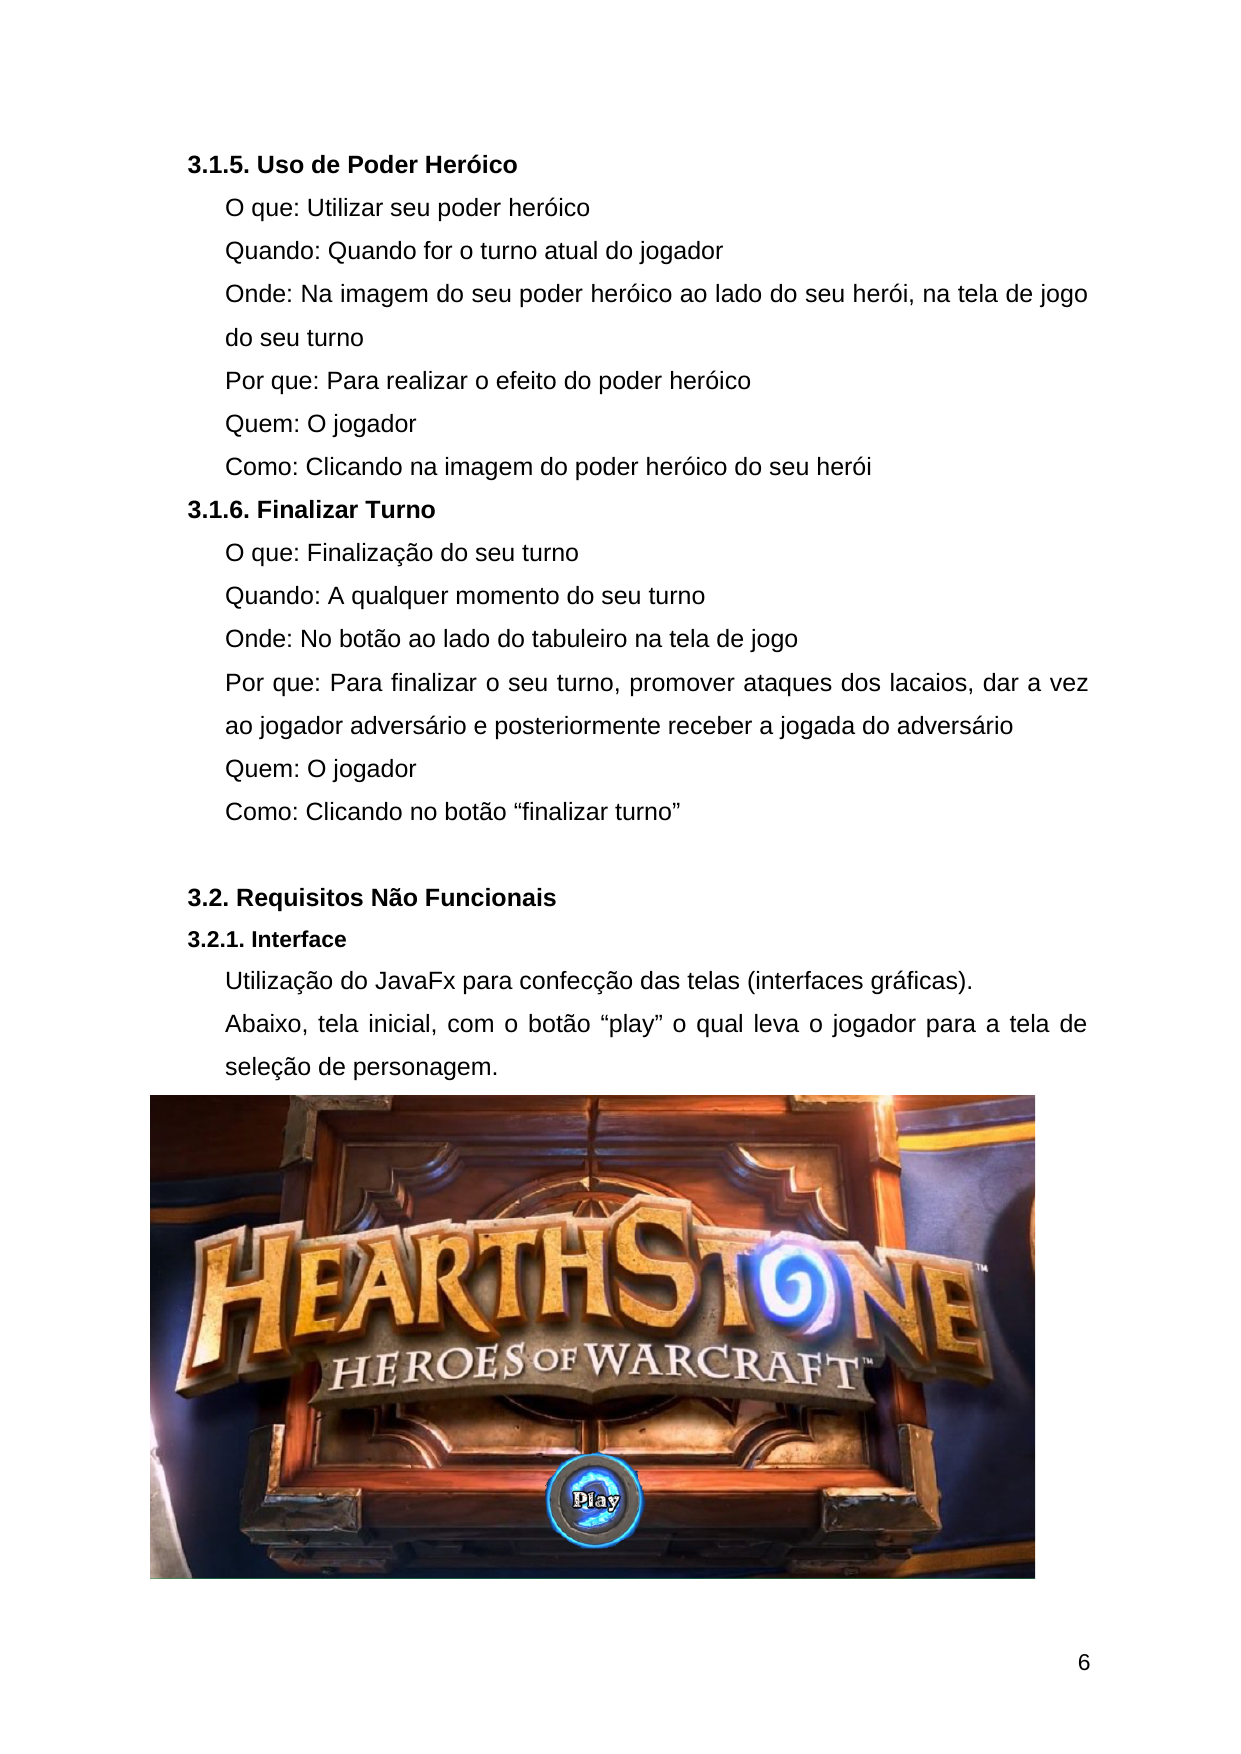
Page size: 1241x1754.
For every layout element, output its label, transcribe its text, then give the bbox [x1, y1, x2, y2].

text Como: Clicando na imagem do poder heróico do seu herói [225, 452, 1090, 481]
text 3.1.5. Uso de Poder Heróico [187, 150, 1090, 179]
text Abaixo, tela inicial, com o botão “play” o qual leva o jogador para a tela de seleção de personagem. [225, 1009, 1090, 1081]
text Por que: Para realizar o efeito do poder heróico [225, 366, 1090, 394]
text Utilização do JavaFx para confecção das telas (interfaces gráficas). [225, 966, 1090, 994]
text Onde: Na imagem do seu poder heróico ao lado do seu herói, na tela de jogo do seu turno [225, 279, 1090, 351]
text Quando: Quando for o turno atual do jogador [225, 236, 1090, 265]
text Por que: Para finalizar o seu turno, promover ataques dos lacaios, dar a vez ao jogador adversário e posteriormente receber a jogada do adversário [225, 667, 1090, 739]
text 3.1.6. Finalizar Turno [187, 495, 1090, 524]
text O que: Finalização do seu turno [225, 538, 1090, 567]
text Quem: O jogador [225, 754, 1090, 782]
text Quem: O jogador [225, 409, 1090, 437]
picture [150, 1095, 1036, 1579]
text Quando: A qualquer momento do seu turno [225, 581, 1090, 610]
text 3.2.1. Interface [187, 926, 1090, 953]
text Onde: No botão ao lado do tabuleiro na tela de jogo [225, 624, 1090, 653]
text O que: Utilizar seu poder heróico [225, 193, 1090, 222]
text Como: Clicando no botão “finalizar turno” [225, 797, 1090, 826]
text 3.2. Requisitos Não Funcionais [187, 883, 1090, 912]
